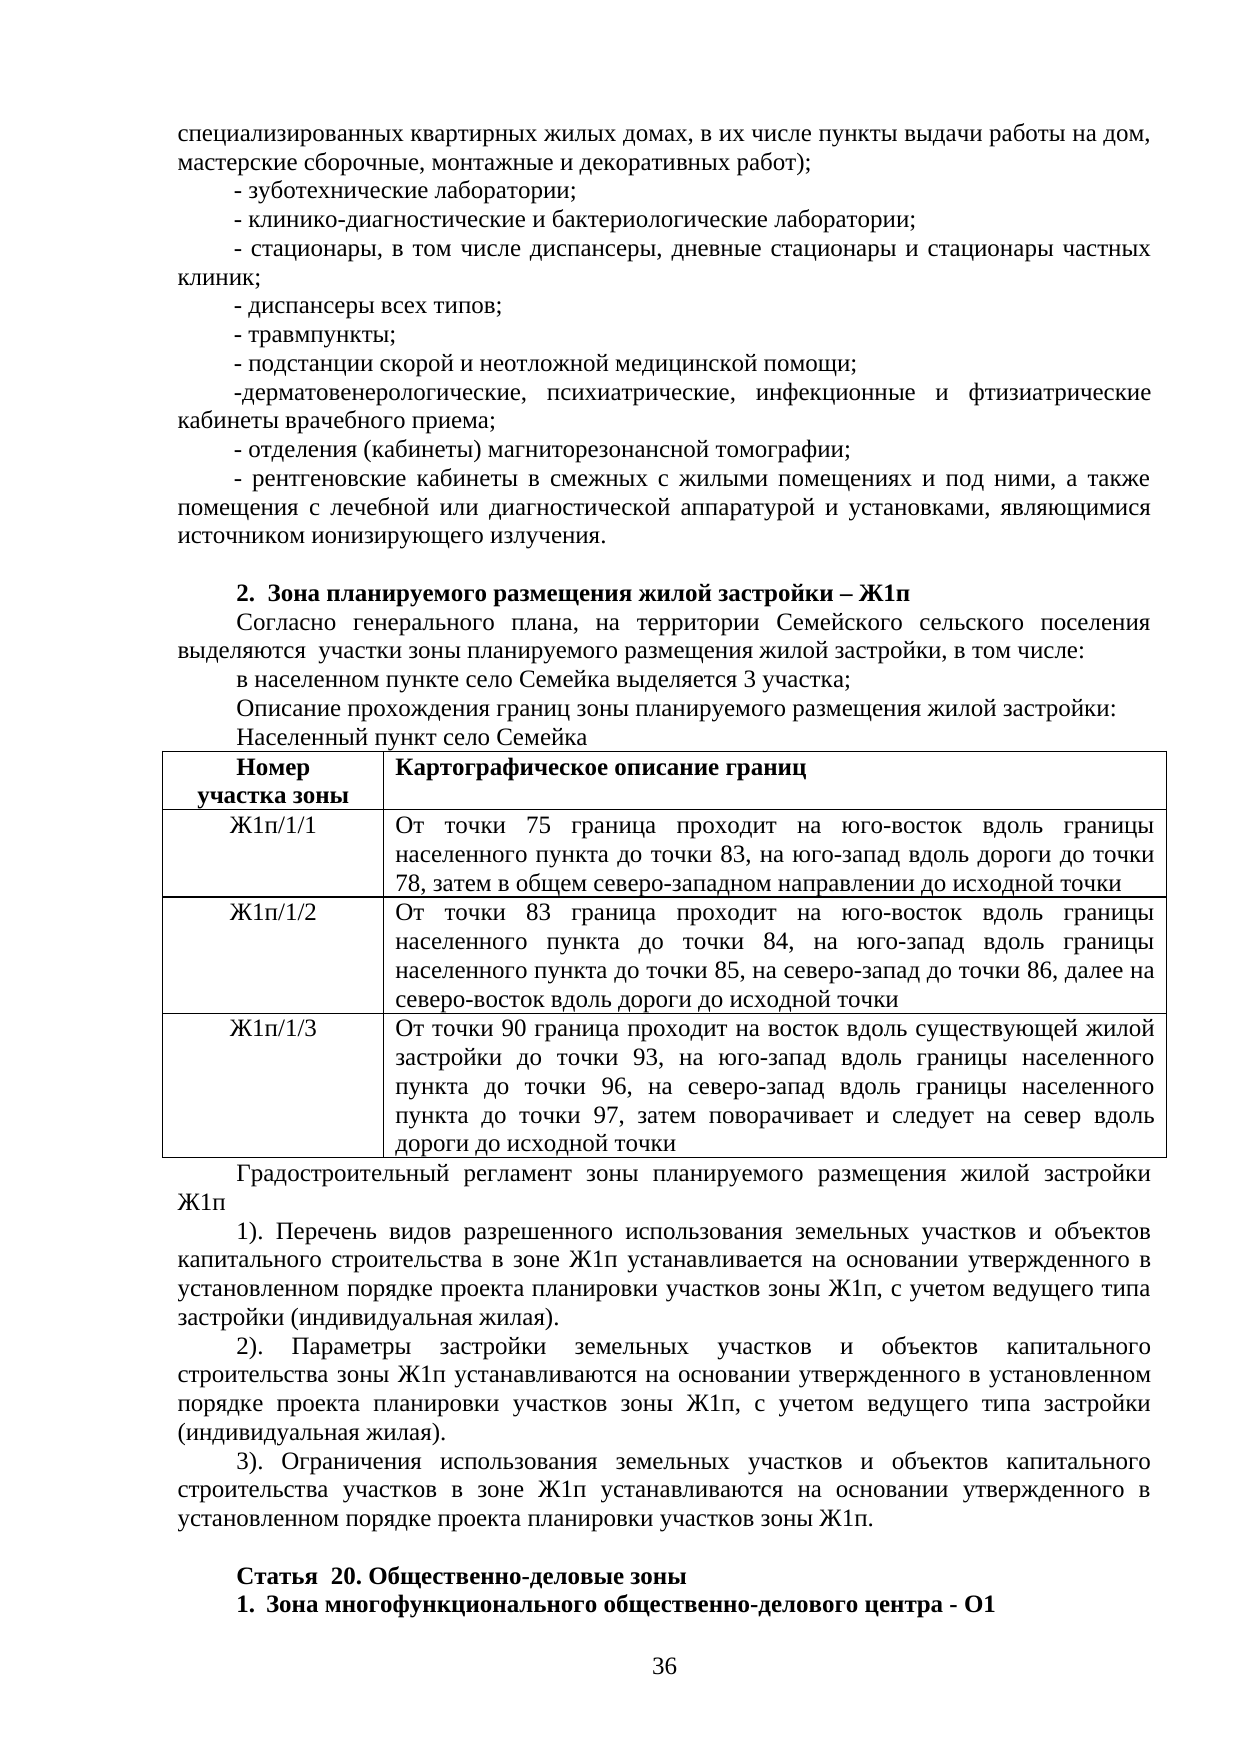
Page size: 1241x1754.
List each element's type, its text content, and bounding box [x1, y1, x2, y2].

table_header Картографическое описание границ [384, 752, 1166, 809]
text 2. Зона планируемого размещения жилой застройки – Ж1п [236, 578, 1152, 607]
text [177, 118, 1152, 176]
text - диспансеры всех типов; [177, 291, 1152, 319]
text Населенный пункт село Семейка [236, 722, 1152, 751]
table_cell Ж1п/1/3 [163, 1014, 383, 1157]
text - подстанции скорой и неотложной медицинской помощи; [177, 348, 1152, 377]
text 1). Перечень видов разрешенного использования земельных участков и объектов капитального строительства в зоне Ж1п устанавливается на основании утвержденного в установленном порядке проекта планировки участков зоны Ж1п, с учетом ведущего типа застройки (индивидуальная жилая). [177, 1216, 1152, 1331]
text Описание прохождения границ зоны планируемого размещения жилой застройки: [177, 693, 1152, 722]
text 2). Параметры застройки земельных участков и объектов капитального строительства зоны Ж1п устанавливаются на основании утвержденного в установленном порядке проекта планировки участков зоны Ж1п, с учетом ведущего типа застройки (индивидуальная жилая). [177, 1331, 1152, 1446]
text Согласно генерального плана, на территории Семейского сельского поселения выделяются участки зоны планируемого размещения жилой застройки, в том числе: [177, 607, 1152, 664]
text - рентгеновские кабинеты в смежных с жилыми помещениях и под ними, а также помещения с лечебной или диагностической аппаратурой и установками, являющимися источником ионизирующего излучения. [177, 463, 1152, 549]
text Градостроительный регламент зоны планируемого размещения жилой застройки Ж1п [177, 1158, 1152, 1216]
table_cell Ж1п/1/2 [163, 898, 383, 1012]
list Зона многофункционального общественно-делового центра - О1 [236, 1589, 1152, 1618]
text - зуботехнические лаборатории; [177, 176, 1152, 204]
text - стационары, в том числе диспансеры, дневные стационары и стационары частных клиник; [177, 233, 1152, 291]
text в населенном пункте село Семейка выделяется 3 участка; [177, 664, 1152, 693]
table_cell От точки 83 граница проходит на юго-восток вдоль границы населенного пункта до точки 84, на юго-запад вдоль границы населенного пункта до точки 85, на северо-запад до точки 86, далее на северо-восток вдоль дороги до исходной точки [384, 898, 1166, 1012]
text - клинико-диагностические и бактериологические лаборатории; [177, 204, 1152, 233]
text -дерматовенерологические, психиатрические, инфекционные и фтизиатрические кабинеты врачебного приема; [177, 377, 1152, 434]
text 3). Ограничения использования земельных участков и объектов капитального строительства участков в зоне Ж1п устанавливаются на основании утвержденного в установленном порядке проекта планировки участков зоны Ж1п. [177, 1446, 1152, 1532]
table_header Номер участка зоны [163, 752, 383, 809]
table_cell Ж1п/1/1 [163, 810, 383, 896]
text - отделения (кабинеты) магниторезонансной томографии; [177, 434, 1152, 463]
text - травмпункты; [177, 319, 1152, 348]
table_cell От точки 75 граница проходит на юго-восток вдоль границы населенного пункта до точки 83, на юго-запад вдоль дороги до точки 78, затем в общем северо-западном направлении до исходной точки [384, 810, 1166, 896]
table_cell От точки 90 граница проходит на восток вдоль существующей жилой застройки до точки 93, на юго-запад вдоль границы населенного пункта до точки 96, на северо-запад вдоль границы населенного пункта до точки 97, затем поворачивает и следует на север вдоль дороги до исходной точки [384, 1014, 1166, 1157]
text Статья 20. Общественно-деловые зоны [236, 1561, 1152, 1589]
